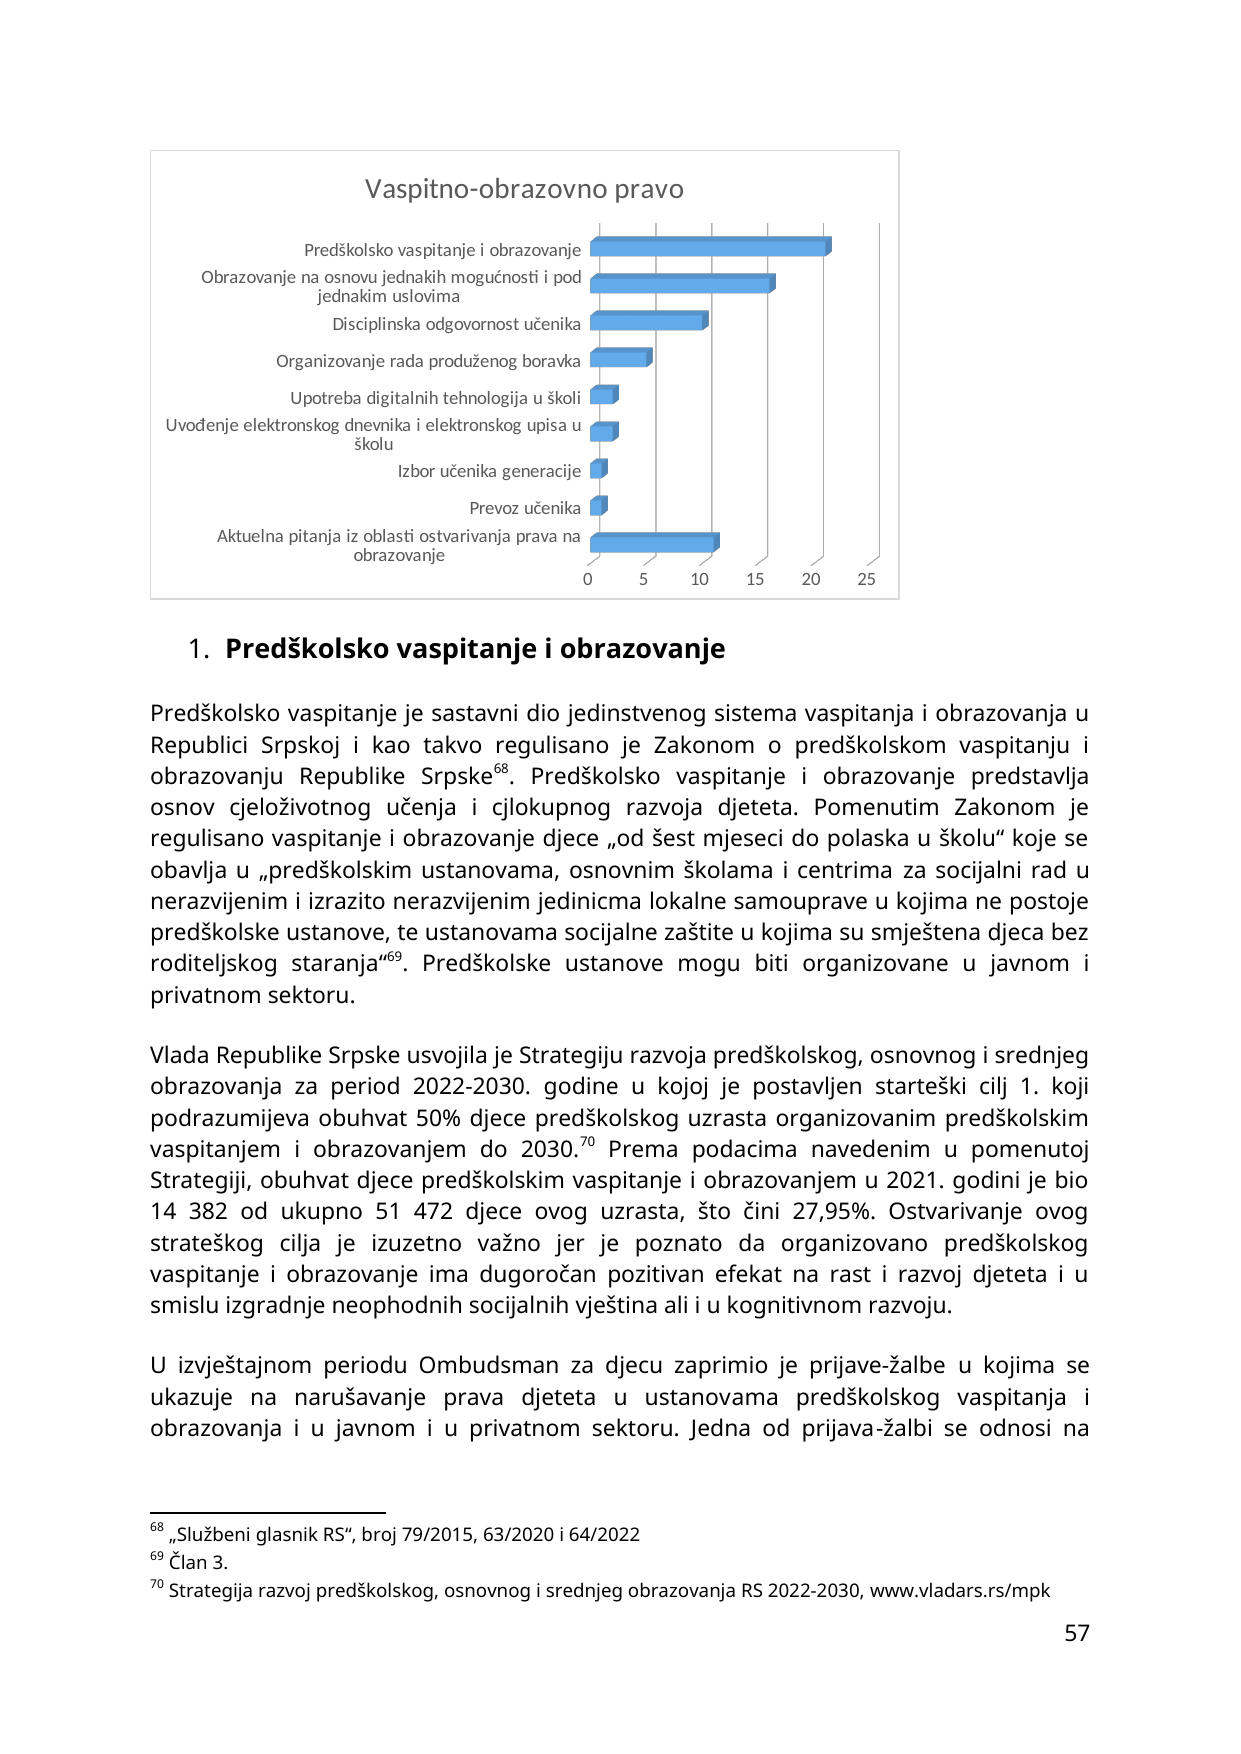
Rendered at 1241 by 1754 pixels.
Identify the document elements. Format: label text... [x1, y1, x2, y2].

text Predškolsko vaspitanje je sastavni dio jedinstvenog sistema vaspitanja i obrazovanja u Republici Srpskoj i kao takvo regulisano je Zakonom o predškolskom vaspitanju i obrazovanju Republike Srpske. Predškolsko vaspitanje i obrazovanje predstavlja osnov cjeloživotnog učenja i cjlokupnog razvoja djeteta. Pomenutim Zakonom je regulisano vaspitanje i obrazovanje djece „od šest mjeseci do polaska u školu“ koje se obavlja u „predškolskim ustanovama, osnovnim školama i centrima za socijalni rad u nerazvijenim i izrazito nerazvijenim jedinicma lokalne samouprave u kojima ne postoje predškolske ustanove, te ustanovama socijalne zaštite u kojima su smještena djeca bez roditeljskog staranja“. Predškolske ustanove mogu biti organizovane u javnom i privatnom sektoru. [150, 697, 1090, 1010]
text Vlada Republike Srpske usvojila je Strategiju razvoja predškolskog, osnovnog i srednjeg obrazovanja za period 2022-2030. godine u kojoj je postavljen starteški cilj 1. koji podrazumijeva obuhvat 50% djece predškolskog uzrasta organizovanim predškolskim vaspitanjem i obrazovanjem do 2030. Prema podacima navedenim u pomenutoj Strategiji, obuhvat djece predškolskim vaspitanje i obrazovanjem u 2021. godini je bio 14 382 od ukupno 51 472 djece ovog uzrasta, što čini 27,95%. Ostvarivanje ovog strateškog cilja je izuzetno važno jer je poznato da organizovano predškolskog vaspitanje i obrazovanje ima dugoročan pozitivan efekat na rast i razvoj djeteta i u smislu izgradnje neophodnih socijalnih vještina ali i u kognitivnom razvoju. [150, 1039, 1090, 1320]
subtitle Predškolsko vaspitanje i obrazovanje [187, 629, 1090, 666]
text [150, 1349, 1090, 1443]
